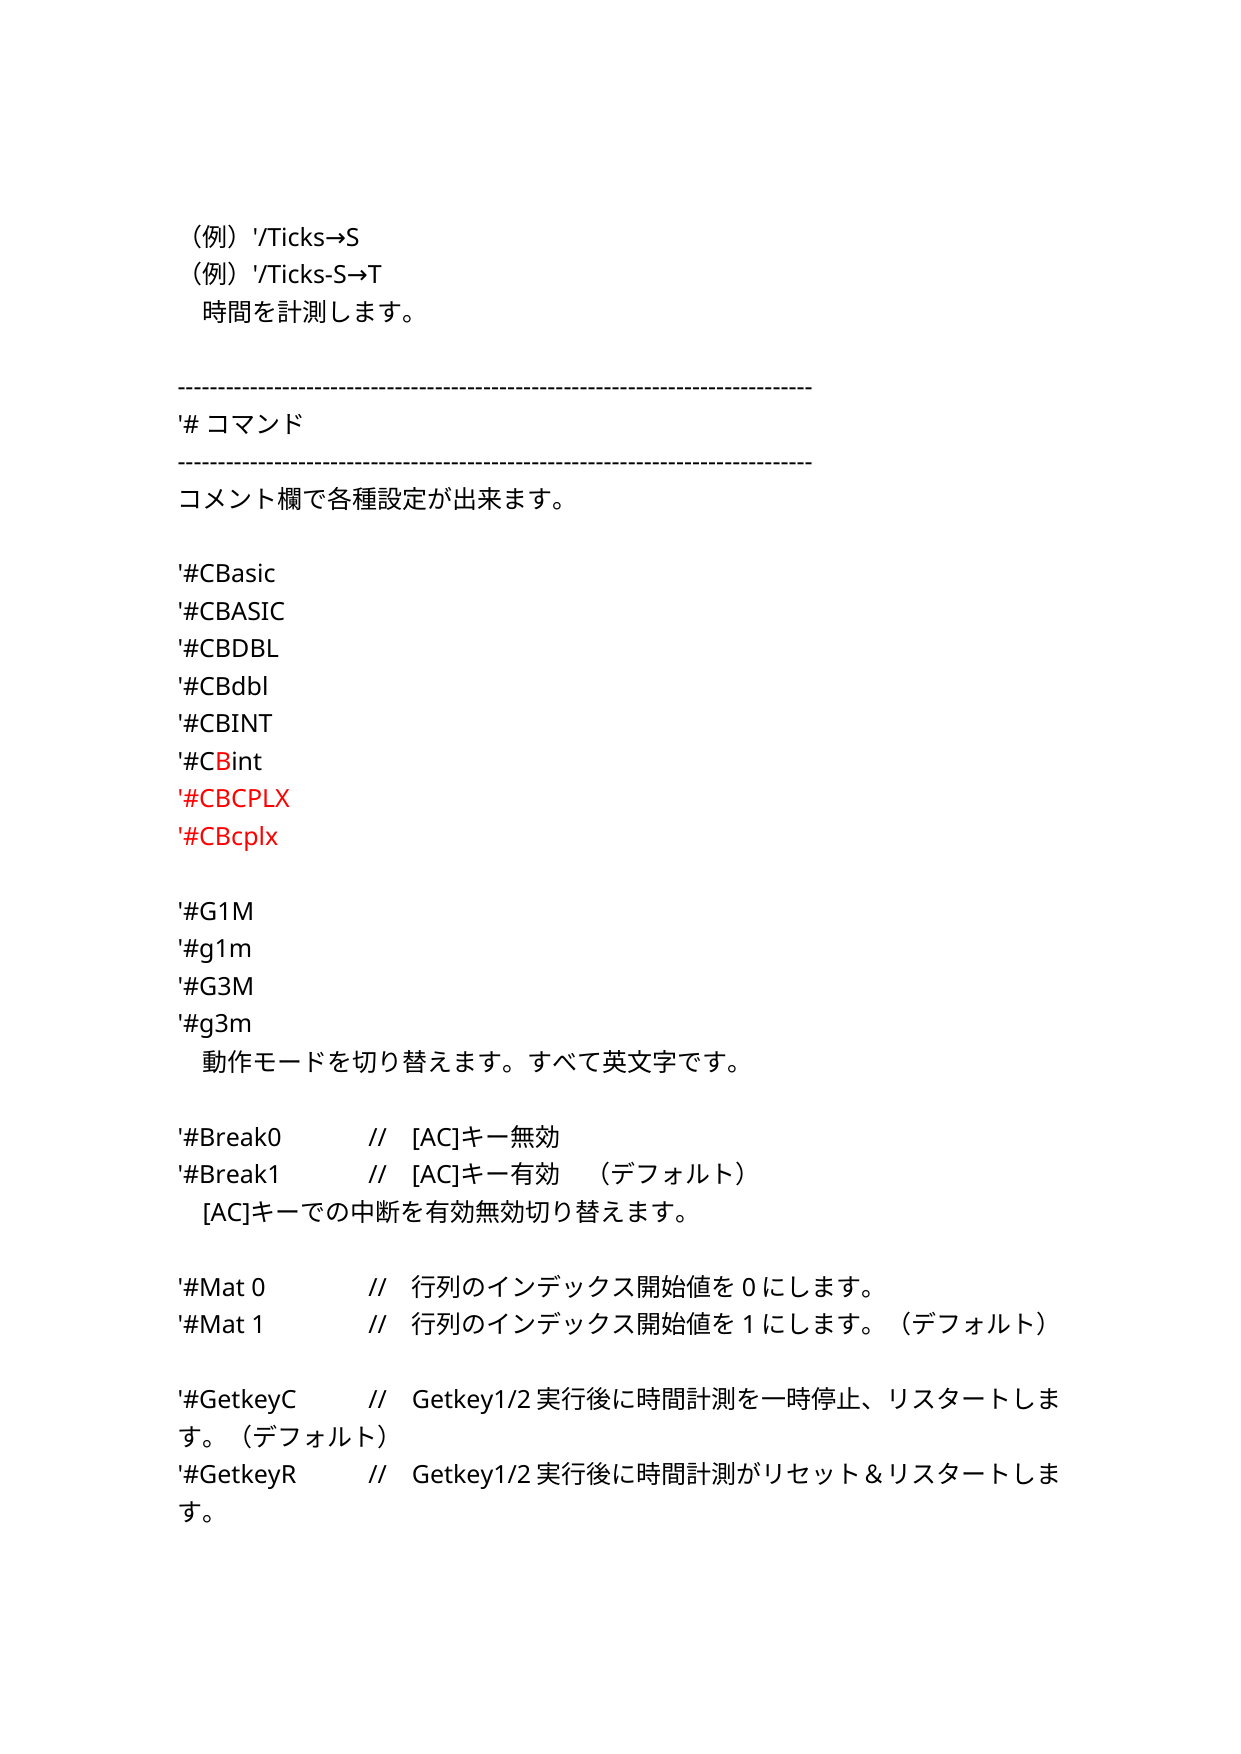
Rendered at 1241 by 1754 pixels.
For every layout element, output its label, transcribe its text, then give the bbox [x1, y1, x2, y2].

text '#g3m [177, 1004, 1063, 1042]
text '#Break0 // [AC]キー無効 [177, 1117, 1063, 1154]
text '#GetkeyR // Getkey1/2実行後に時間計測がリセット＆リスタートします。 [177, 1454, 1063, 1529]
text '#G3M [177, 967, 1063, 1004]
text '#CBdbl [177, 667, 1063, 704]
text '#CBASIC [177, 592, 1063, 629]
text '#CBINT [177, 704, 1063, 742]
text '#CBasic [177, 554, 1063, 592]
text 時間を計測します。 [177, 292, 1063, 329]
text '#CBint [177, 742, 1063, 779]
text '#Mat 1 // 行列のインデックス開始値を1にします。（デフォルト） [177, 1304, 1063, 1342]
text （例）'/Ticks→S [177, 217, 1063, 254]
text '# コマンド [177, 404, 1063, 442]
text '#GetkeyC // Getkey1/2実行後に時間計測を一時停止、リスタートします。（デフォルト） [177, 1379, 1063, 1454]
text '#CBcplx [177, 817, 1063, 854]
text （例）'/Ticks-S→T [177, 254, 1063, 292]
text [AC]キーでの中断を有効無効切り替えます。 [177, 1192, 1063, 1229]
text ------------------------------------------------------------------------------- [177, 442, 1063, 479]
text '#CBCPLX [177, 779, 1063, 817]
text '#g1m [177, 929, 1063, 967]
text '#G1M [177, 892, 1063, 929]
text コメント欄で各種設定が出来ます。 [177, 479, 1063, 517]
text 動作モードを切り替えます。すべて英文字です。 [177, 1042, 1063, 1079]
text '#Mat 0 // 行列のインデックス開始値を0にします。 [177, 1267, 1063, 1304]
text '#CBDBL [177, 629, 1063, 667]
text ------------------------------------------------------------------------------- [177, 367, 1063, 404]
text '#Break1 // [AC]キー有効 （デフォルト） [177, 1154, 1063, 1192]
